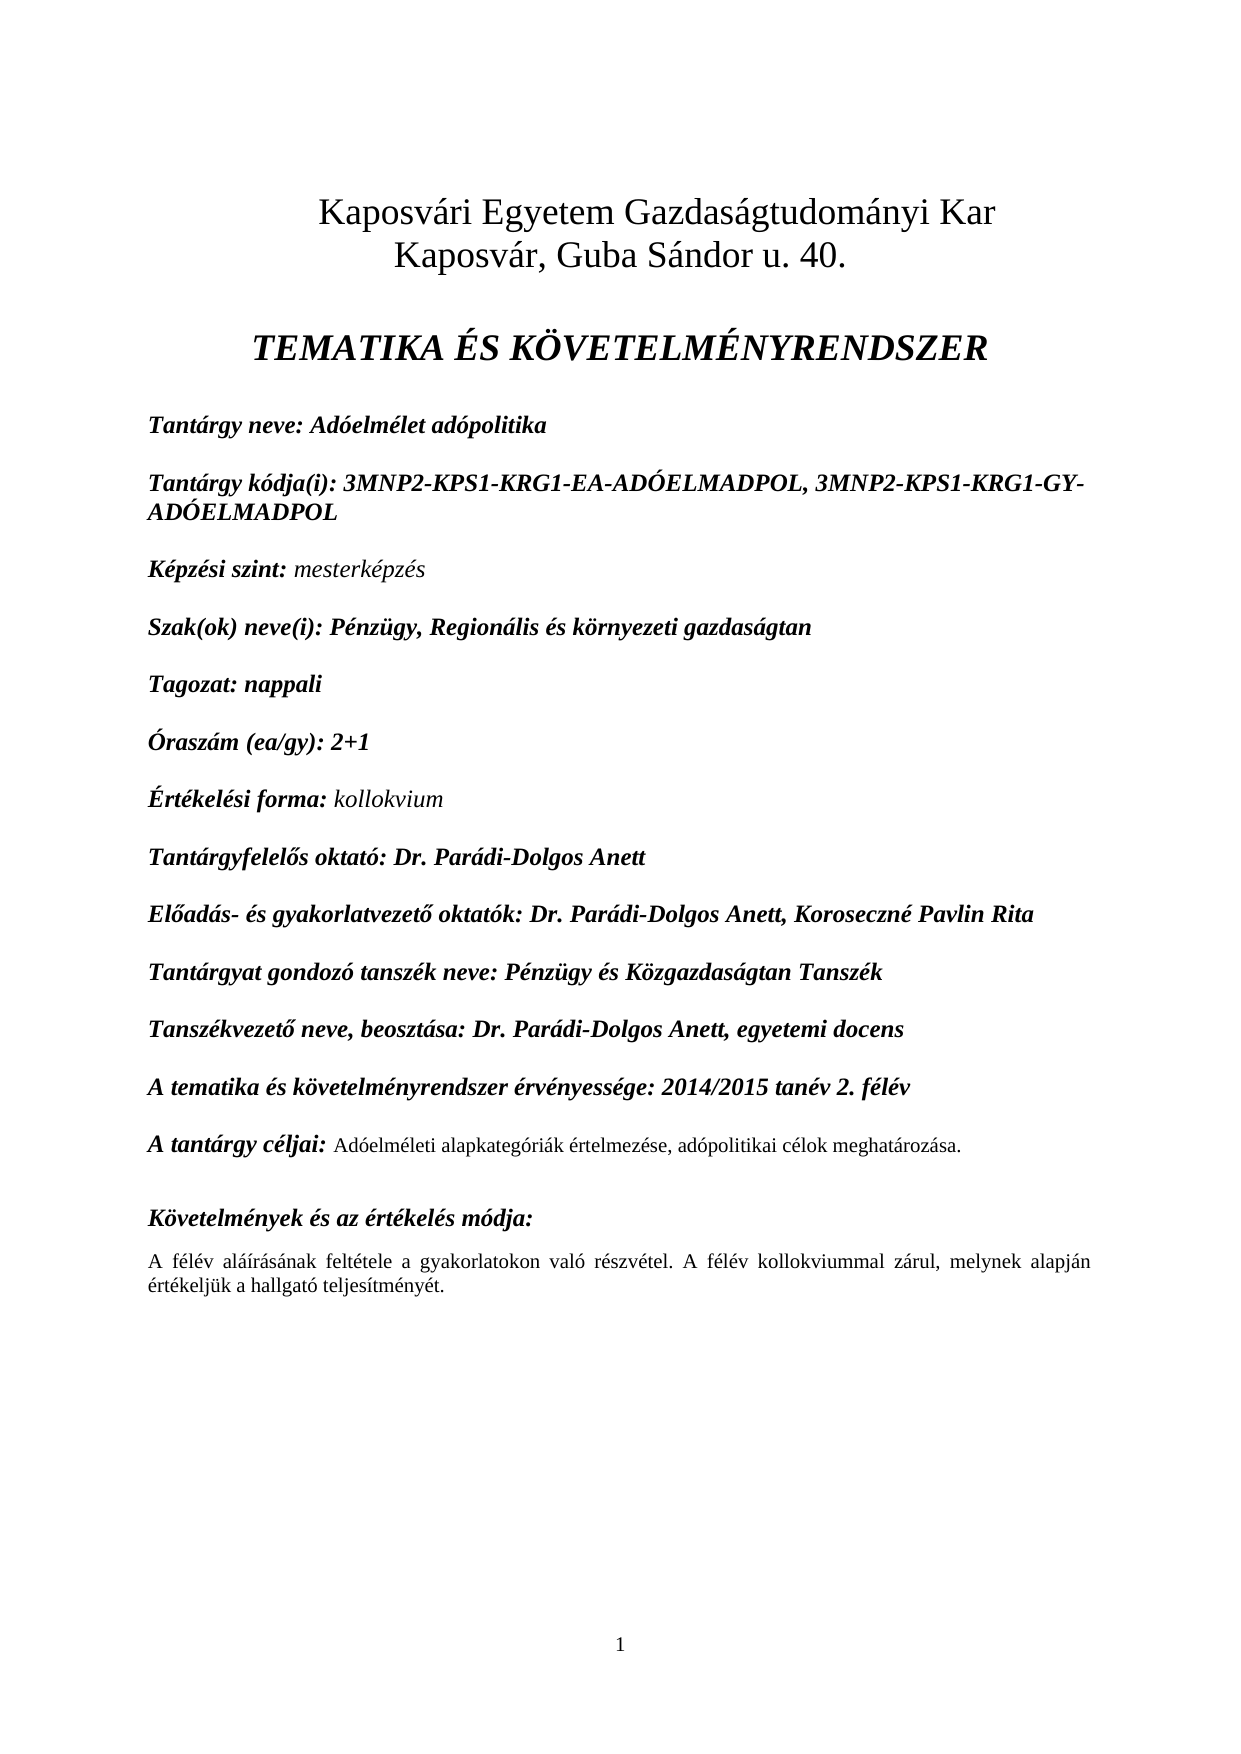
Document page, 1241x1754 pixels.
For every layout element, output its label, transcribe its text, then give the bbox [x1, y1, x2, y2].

text Tanszékvezető neve, beosztása: Dr. Parádi-Dolgos Anett, egyetemi docens [148, 1014, 1092, 1043]
text Tematika és követelményrendszer [148, 326, 1092, 369]
text Tantárgy kódja(i): 3MNP2-KPS1-KRG1-EA-ADÓELMADPOL, 3MNP2-KPS1-KRG1-GY-ADÓELMADPOL [148, 468, 1092, 525]
text Tantárgy neve: Adóelmélet adópolitika [148, 410, 1092, 439]
text Tantárgyfelelős oktató: Dr. Parádi-Dolgos Anett [148, 842, 1092, 870]
text Képzési szint: mesterképzés [148, 554, 1092, 583]
text Kaposvár, Guba Sándor u. 40. [148, 232, 1092, 276]
text Szak(ok) neve(i): Pénzügy, Regionális és környezeti gazdaságtan [148, 612, 1092, 640]
text Tagozat: nappali [148, 669, 1092, 698]
text Tantárgyat gondozó tanszék neve: Pénzügy és Közgazdaságtan Tanszék [148, 957, 1092, 985]
text A tantárgy céljai: Adóelméleti alapkategóriák értelmezése, adópolitikai célok meghatározása. [148, 1129, 1092, 1158]
text Értékelési forma: kollokvium [148, 784, 1092, 813]
text Óraszám (ea/gy): 2+1 [148, 727, 1092, 755]
text A félév aláírásának feltétele a gyakorlatokon való részvétel. A félév kollokviummal zárul, melynek alapján értékeljük a hallgató teljesítményét. [148, 1249, 1092, 1297]
text Követelmények és az értékelés módja: [148, 1203, 1092, 1232]
text Előadás- és gyakorlatvezető oktatók: Dr. Parádi-Dolgos Anett, Koroseczné Pavlin Rita [148, 899, 1092, 928]
text Kaposvári Egyetem Gazdaságtudományi Kar [148, 189, 1092, 232]
text A tematika és követelményrendszer érvényessége: 2014/2015 tanév 2. félév [148, 1072, 1092, 1100]
